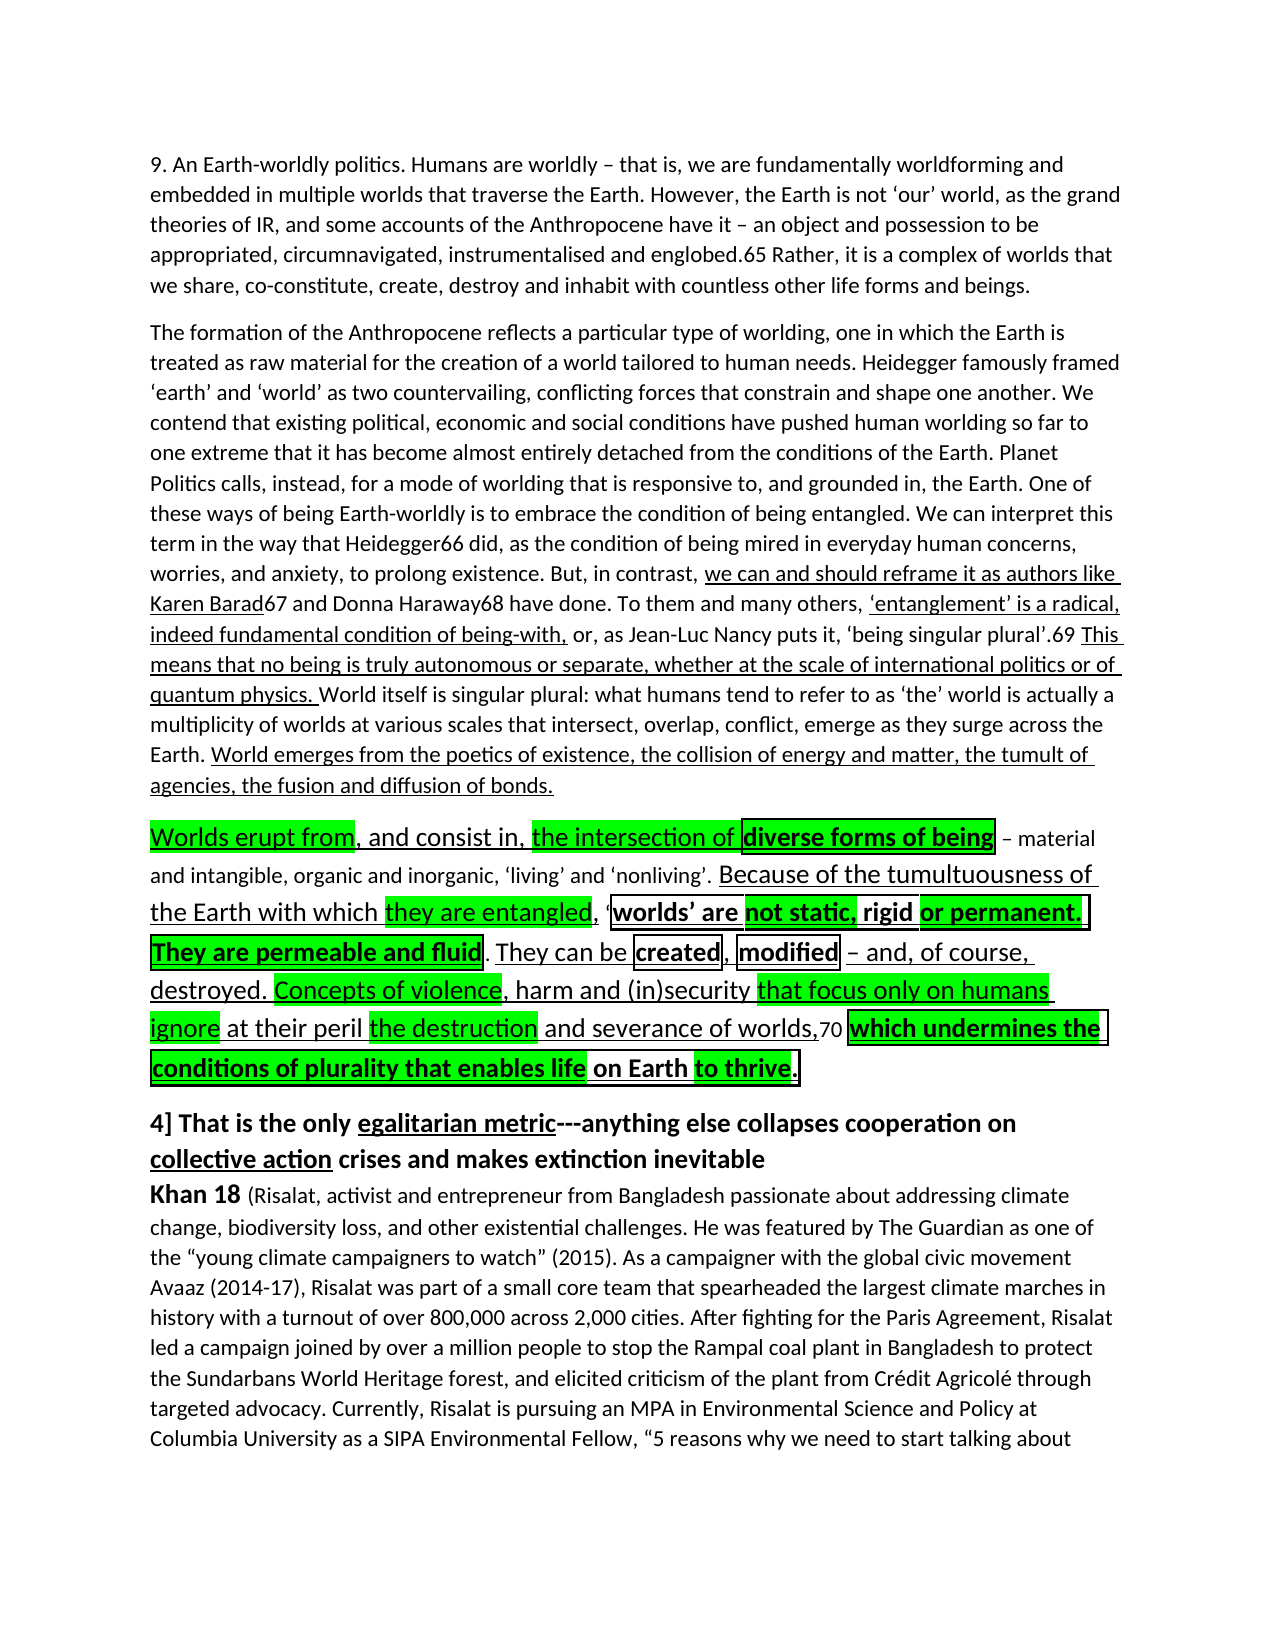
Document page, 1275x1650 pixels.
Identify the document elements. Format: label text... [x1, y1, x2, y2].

subtitle 4] That is the only egalitarian metric---anything else collapses cooperation on collective action crises and makes extinction inevitable [150, 1106, 1125, 1175]
text 9. An Earth-worldly politics. Humans are worldly – that is, we are fundamentally worldforming and embedded in multiple worlds that traverse the Earth. However, the Earth is not ‘our’ world, as the grand theories of IR, and some accounts of the Anthropocene have it – an object and possession to be appropriated, circumnavigated, instrumentalised and englobed.65 Rather, it is a complex of worlds that we share, co-constitute, create, destroy and inhabit with countless other life forms and beings. [150, 150, 1125, 299]
text Worlds erupt from, and consist in, the intersection of diverse forms of being – material and intangible, organic and inorganic, ‘living’ and ‘nonliving’. Because of the tumultuousness of the Earth with which they are entangled, ‘worlds’ are not static, rigid or permanent. They are permeable and fluid. They can be created, modified – and, of course, destroyed. Concepts of violence, harm and (in)security that focus only on humans ignore at their peril the destruction and severance of worlds,70 which undermines the conditions of plurality that enables life on Earth to thrive. [150, 818, 1125, 1087]
text The formation of the Anthropocene reflects a particular type of worlding, one in which the Earth is treated as raw material for the creation of a world tailored to human needs. Heidegger famously framed ‘earth’ and ‘world’ as two countervailing, conflicting forces that constrain and shape one another. We contend that existing political, economic and social conditions have pushed human worlding so far to one extreme that it has become almost entirely detached from the conditions of the Earth. Planet Politics calls, instead, for a mode of worlding that is responsive to, and grounded in, the Earth. One of these ways of being Earth-worldly is to embrace the condition of being entangled. We can interpret this term in the way that Heidegger66 did, as the condition of being mired in everyday human concerns, worries, and anxiety, to prolong existence. But, in contrast, we can and should reframe it as authors like Karen Barad67 and Donna Haraway68 have done. To them and many others, ‘entanglement’ is a radical, indeed fundamental condition of being-with, or, as Jean-Luc Nancy puts it, ‘being singular plural’.69 This means that no being is truly autonomous or separate, whether at the scale of international politics or of quantum physics. World itself is singular plural: what humans tend to refer to as ‘the’ world is actually a multiplicity of worlds at various scales that intersect, overlap, conflict, emerge as they surge across the Earth. World emerges from the poetics of existence, the collision of energy and matter, the tumult of agencies, the fusion and diffusion of bonds. [150, 318, 1125, 799]
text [150, 1177, 1125, 1452]
